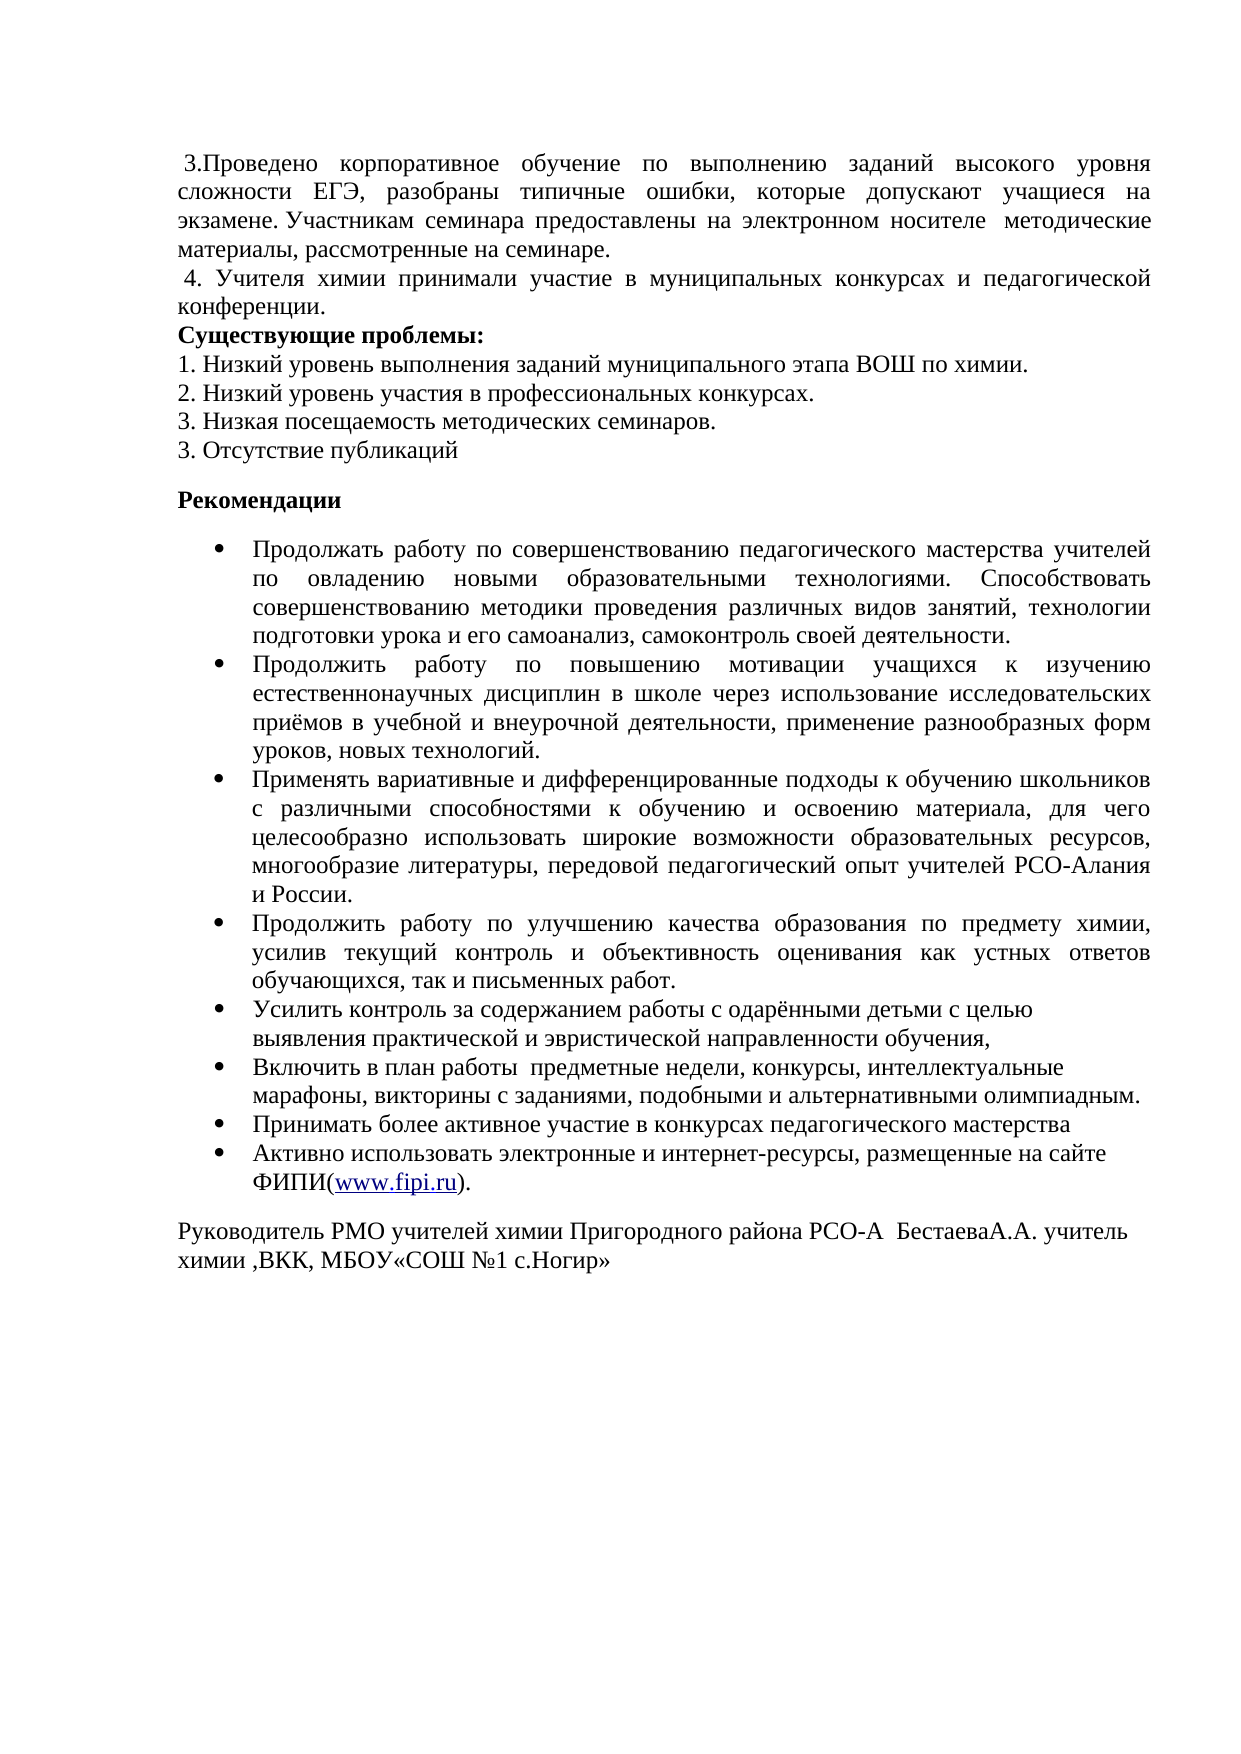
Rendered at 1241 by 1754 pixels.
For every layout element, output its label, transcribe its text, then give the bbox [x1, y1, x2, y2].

text Руководитель РМО учителей химии Пригородного района РСО-А БестаеваА.А. учитель химии ,ВКК, МБОУ«СОШ №1 с.Ногир» [177, 1216, 1152, 1274]
text 3. Отсутствие публикаций [177, 435, 1152, 464]
list Активно использовать электронные и интернет-ресурсы, размещенные на сайте ФИПИ(www.fipi.ru). [215, 1138, 1152, 1196]
text 2. Низкий уровень участия в профессиональных конкурсах. [177, 378, 1152, 406]
text Рекомендации [177, 485, 1152, 513]
text Существующие проблемы: [177, 320, 1152, 349]
list Продолжать работу по совершенствованию педагогического мастерства учителей по овладению новыми образовательными технологиями. Способствовать совершенствованию методики проведения различных видов занятий, технологии подготовки урока и его самоанализ, самоконтроль своей деятельности. [215, 534, 1152, 649]
list Включить в план работы предметные недели, конкурсы, интеллектуальные марафоны, викторины с заданиями, подобными и альтернативными олимпиадным. [215, 1052, 1152, 1109]
text 1. Низкий уровень выполнения заданий муниципального этапа ВОШ по химии. [177, 349, 1152, 378]
text 3.Проведено корпоративное обучение по выполнению заданий высокого уровня сложности ЕГЭ, разобраны типичные ошибки, которые допускают учащиеся на экзамене. Участникам семинара предоставлены на электронном носителе методические материалы, рассмотренные на семинаре. [177, 148, 1152, 263]
list Продолжить работу по повышению мотивации учащихся к изучению естественнонаучных дисциплин в школе через использование исследовательских приёмов в учебной и внеурочной деятельности, применение разнообразных форм уроков, новых технологий. [215, 649, 1152, 764]
text 4. Учителя химии принимали участие в муниципальных конкурсах и педагогической конференции. [177, 263, 1152, 320]
list Применять вариативные и дифференцированные подходы к обучению школьников с различными способностями к обучению и освоению материала, для чего целесообразно использовать широкие возможности образовательных ресурсов, многообразие литературы, передовой педагогический опыт учителей РСО-Алания и России. [214, 764, 1152, 908]
list Принимать более активное участие в конкурсах педагогического мастерства [215, 1109, 1152, 1138]
text 3. Низкая посещаемость методических семинаров. [177, 406, 1152, 435]
list Продолжить работу по улучшению качества образования по предмету химии, усилив текущий контроль и объективность оценивания как устных ответов обучающихся, так и письменных работ. [214, 908, 1152, 994]
list Усилить контроль за содержанием работы с одарёнными детьми с целью выявления практической и эвристической направленности обучения, [215, 994, 1152, 1052]
